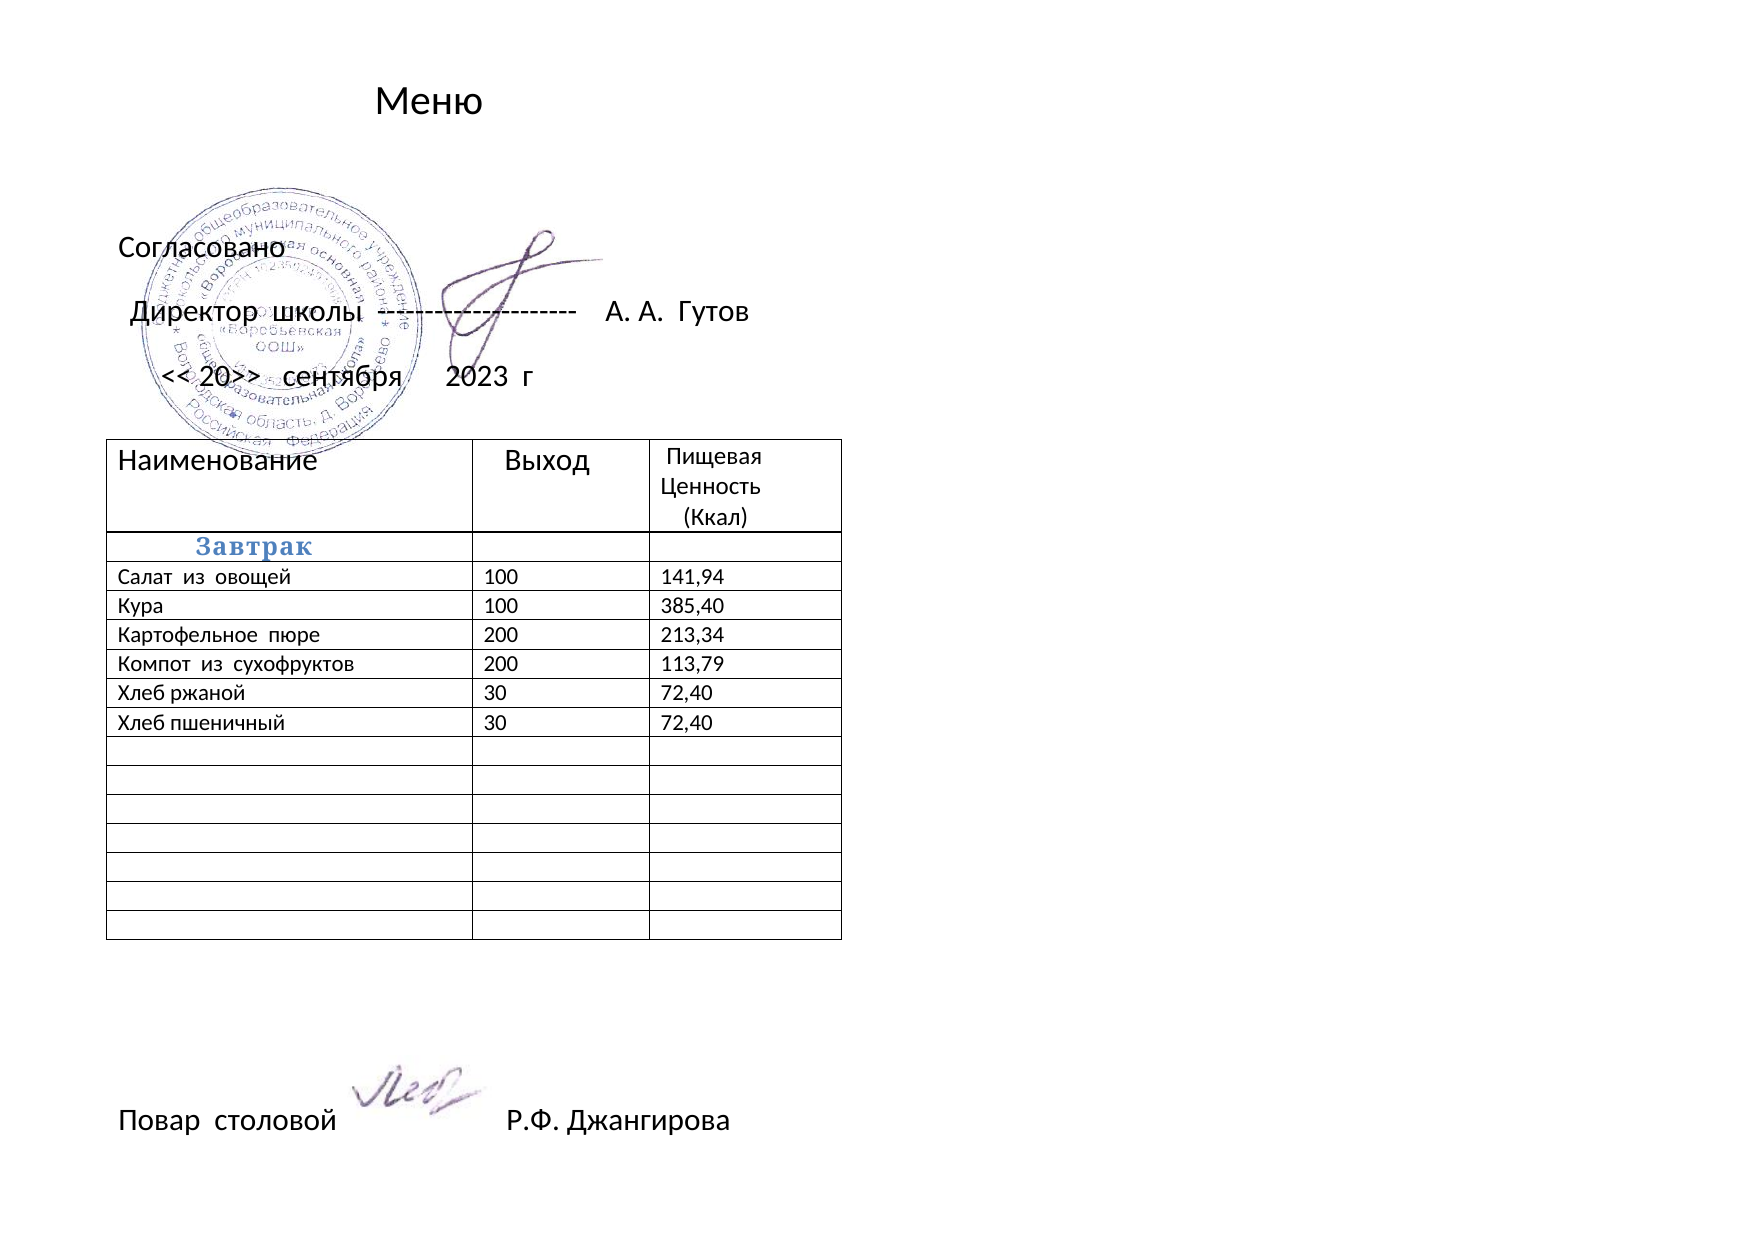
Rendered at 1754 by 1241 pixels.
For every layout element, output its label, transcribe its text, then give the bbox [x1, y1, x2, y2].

table_header Пищевая Ценность (Ккал) [650, 440, 841, 531]
text Директор школы --------------------- А. А. Гутов [118, 292, 1636, 330]
table_cell [473, 882, 649, 910]
table_cell Завтрак [107, 533, 472, 561]
table_cell 72,40 [650, 708, 841, 736]
picture [135, 330, 604, 356]
table_cell [650, 853, 841, 881]
table_cell [107, 853, 472, 881]
table_cell Кура [107, 591, 472, 619]
table_cell [107, 882, 472, 910]
table_cell [107, 824, 472, 852]
text Согласовано [118, 227, 1636, 265]
table_cell 30 [473, 679, 649, 707]
table_cell 213,34 [650, 620, 841, 648]
table_cell [107, 795, 472, 823]
table_cell 113,79 [650, 650, 841, 677]
table_cell [650, 824, 841, 852]
table_cell [650, 795, 841, 823]
table_cell Картофельное пюре [107, 620, 472, 648]
table_cell [473, 737, 649, 765]
table_cell 200 [473, 620, 649, 648]
table_cell [473, 911, 649, 939]
table_cell [650, 911, 841, 939]
table_cell [650, 533, 841, 561]
table_cell [650, 882, 841, 910]
table_cell 30 [473, 708, 649, 736]
table_cell [473, 766, 649, 794]
table_cell [473, 533, 649, 561]
table_cell 72,40 [650, 679, 841, 707]
table_cell [650, 766, 841, 794]
text Повар столовой Р.Ф. Джангирова [118, 1055, 1636, 1138]
table_header Наименование [107, 440, 472, 531]
table_cell [107, 737, 472, 765]
table_cell Хлеб пшеничный [107, 708, 472, 736]
table_cell Салат из овощей [107, 562, 472, 590]
table_cell [107, 911, 472, 939]
picture [135, 185, 436, 227]
picture [135, 394, 436, 439]
table_cell 100 [473, 562, 649, 590]
table_cell 141,94 [650, 562, 841, 590]
table_cell 100 [473, 591, 649, 619]
table_cell Компот из сухофруктов [107, 650, 472, 677]
table_cell [473, 824, 649, 852]
table_cell [650, 737, 841, 765]
text << 20>> сентября 2023 г [118, 356, 1636, 394]
table_cell Хлеб ржаной [107, 679, 472, 707]
table_cell [107, 766, 472, 794]
table_header Выход [473, 440, 649, 531]
picture [135, 265, 604, 292]
table_cell [473, 853, 649, 881]
table_cell 200 [473, 650, 649, 677]
table_cell 385,40 [650, 591, 841, 619]
table_cell [473, 795, 649, 823]
picture [346, 1055, 497, 1130]
